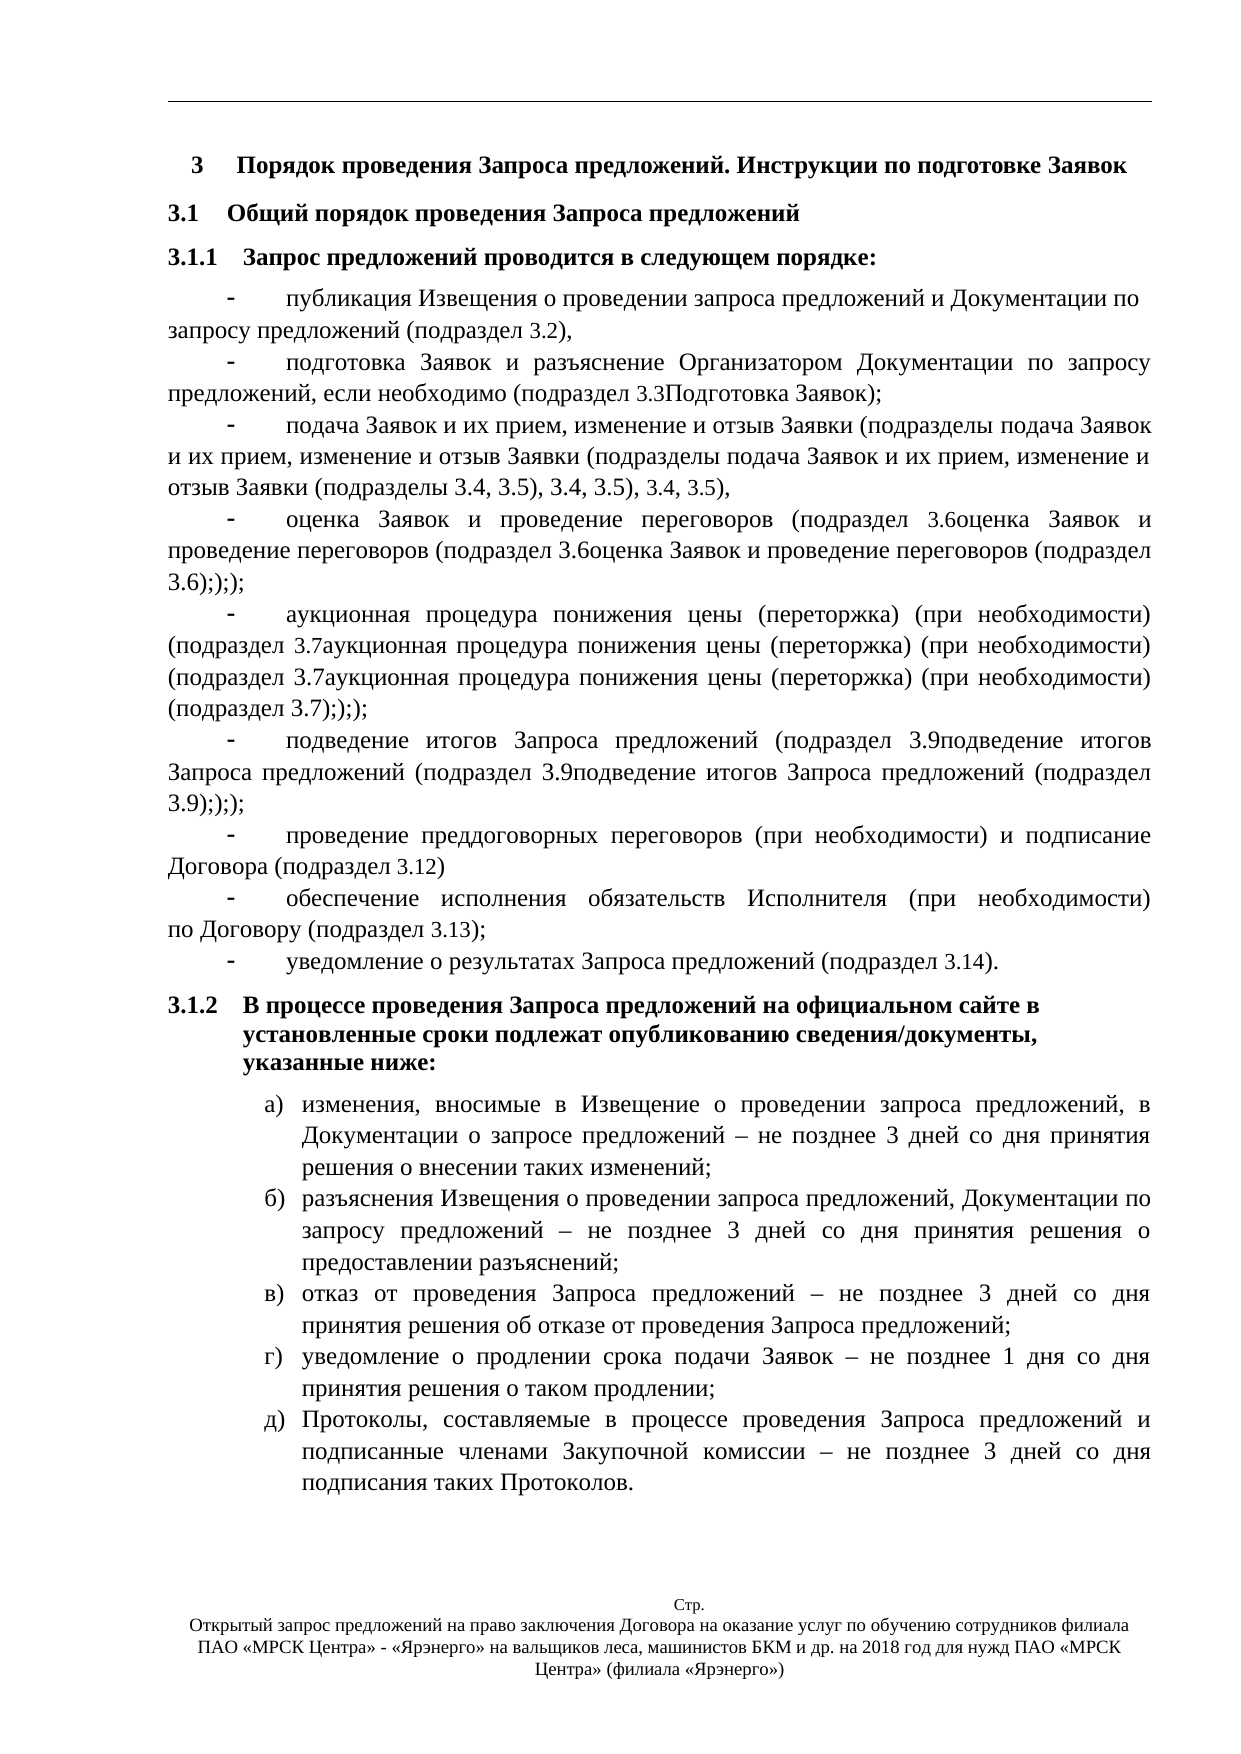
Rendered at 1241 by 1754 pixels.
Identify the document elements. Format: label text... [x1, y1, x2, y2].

list публикация Извещения о проведении запроса предложений и Документации по запросу предложений (подраздел 3.2), [168, 283, 1152, 344]
subtitle В процессе проведения Запроса предложений на официальном сайте в установленные сроки подлежат опубликованию сведения/документы, указанные ниже: [168, 990, 1152, 1076]
list оценка Заявок и проведение переговоров (подраздел 3.6); [168, 504, 1152, 596]
subtitle Порядок проведения Запроса предложений. Инструкции по подготовке Заявок [166, 150, 1152, 179]
list подача Заявок и их прием, изменение и отзыв Заявки (подразделы 3.4, 3.5), [168, 410, 1152, 501]
list отказ от проведения Запроса предложений – не позднее 3 дней со дня принятия решения об отказе от проведения Запроса предложений; [264, 1278, 1152, 1338]
list разъяснения Извещения о проведении запроса предложений, Документации по запросу предложений – не позднее 3 дней со дня принятия решения о предоставлении разъяснений; [264, 1183, 1152, 1275]
list проведение преддоговорных переговоров (при необходимости) и подписание Договора (подраздел 3.12) [168, 820, 1152, 880]
list изменения, вносимые в Извещение о проведении запроса предложений, в Документации о запросе предложений – не позднее 3 дней со дня принятия решения о внесении таких изменений; [264, 1089, 1152, 1181]
list уведомление о продлении срока подачи Заявок – не позднее 1 дня со дня принятия решения о таком продлении; [264, 1341, 1152, 1402]
subtitle Запрос предложений проводится в следующем порядке: [168, 242, 1152, 271]
list подведение итогов Запроса предложений (подраздел 3.9); [168, 725, 1152, 817]
list аукционная процедура понижения цены (переторжка) (при необходимости) (подраздел 3.7); [168, 599, 1152, 722]
list обеспечение исполнения обязательств Исполнителя (при необходимости) по Договору (подраздел 3.13); [168, 883, 1152, 943]
list подготовка Заявок и разъяснение Организатором Документации по запросу предложений, если необходимо (подраздел 3.3); [168, 347, 1152, 407]
subtitle Общий порядок проведения Запроса предложений [168, 198, 1152, 227]
list Протоколы, составляемые в процессе проведения Запроса предложений и подписанные членами Закупочной комиссии – не позднее 3 дней со дня подписания таких Протоколов. [264, 1404, 1152, 1496]
list уведомление о результатах Запроса предложений (подраздел 3.14). [168, 946, 1152, 975]
